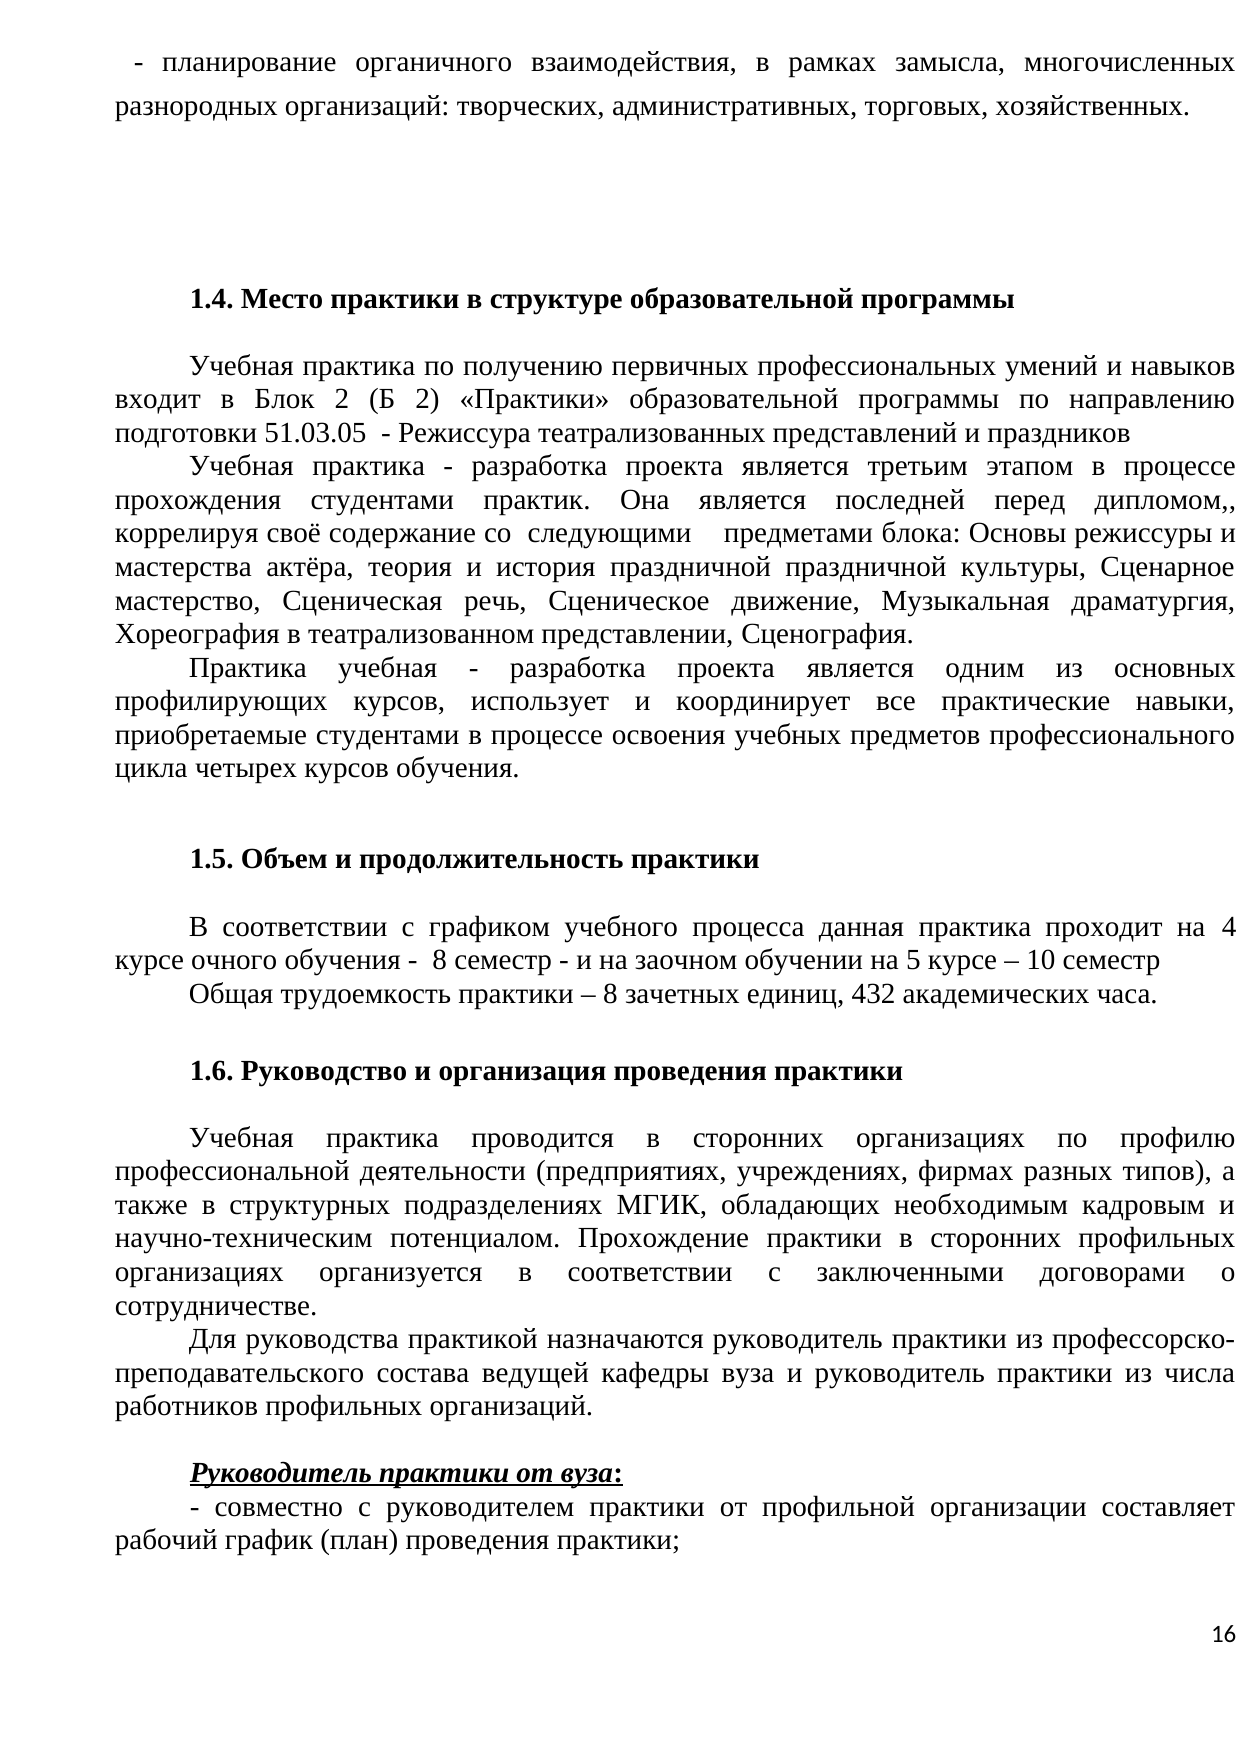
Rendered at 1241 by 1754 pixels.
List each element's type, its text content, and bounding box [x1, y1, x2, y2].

text - совместно с руководителем практики от профильной организации составляет рабочий график (план) проведения практики; [114, 1489, 1236, 1556]
text Учебная практика проводится в сторонних организациях по профилю профессиональной деятельности (предприятиях, учреждениях, фирмах разных типов), а также в структурных подразделениях МГИК, обладающих необходимым кадровым и научно-техническим потенциалом. Прохождение практики в сторонних профильных организациях организуется в соответствии с заключенными договорами о сотрудничестве. [114, 1120, 1236, 1321]
text Для руководства практикой назначаются руководитель практики из профессорско-преподавательского состава ведущей кафедры вуза и руководитель практики из числа работников профильных организаций. [114, 1321, 1236, 1422]
text 1.4. Место практики в структуре образовательной программы [114, 281, 1236, 314]
text Учебная практика по получению первичных профессиональных умений и навыков входит в Блок 2 (Б 2) «Практики» образовательной программы по направлению подготовки 51.03.05 - Режиссура театрализованных представлений и праздников [114, 348, 1236, 448]
text 1.5. Объем и продолжительность практики [114, 842, 1236, 875]
text 1.6. Руководство и организация проведения практики [114, 1053, 1236, 1086]
text Учебная практика - разработка проекта является третьим этапом в процессе прохождения студентами практик. Она является последней перед дипломом,, коррелируя своё содержание со следующими предметами блока: Основы режиссуры и мастерства актёра, теория и история праздничной праздничной культуры, Сценарное мастерство, Сценическая речь, Сценическое движение, Музыкальная драматургия, Хореография в театрализованном представлении, Сценография. [114, 448, 1236, 650]
text Руководитель практики от вуза: [114, 1455, 1236, 1489]
text Общая трудоемкость практики – 8 зачетных единиц, 432 академических часа. [114, 976, 1236, 1009]
text В соответствии с графиком учебного процесса данная практика проходит на 4 курсе очного обучения - 8 семестр - и на заочном обучении на 5 курсе – 10 семестр [114, 909, 1236, 976]
text Практика учебная - разработка проекта является одним из основных профилирующих курсов, использует и координирует все практические навыки, приобретаемые студентами в процессе освоения учебных предметов профессионального цикла четырех курсов обучения. [114, 650, 1236, 784]
text - планирование органичного взаимодействия, в рамках замысла, многочисленных разнородных организаций: творческих, административных, торговых, хозяйственных. [114, 44, 1236, 121]
